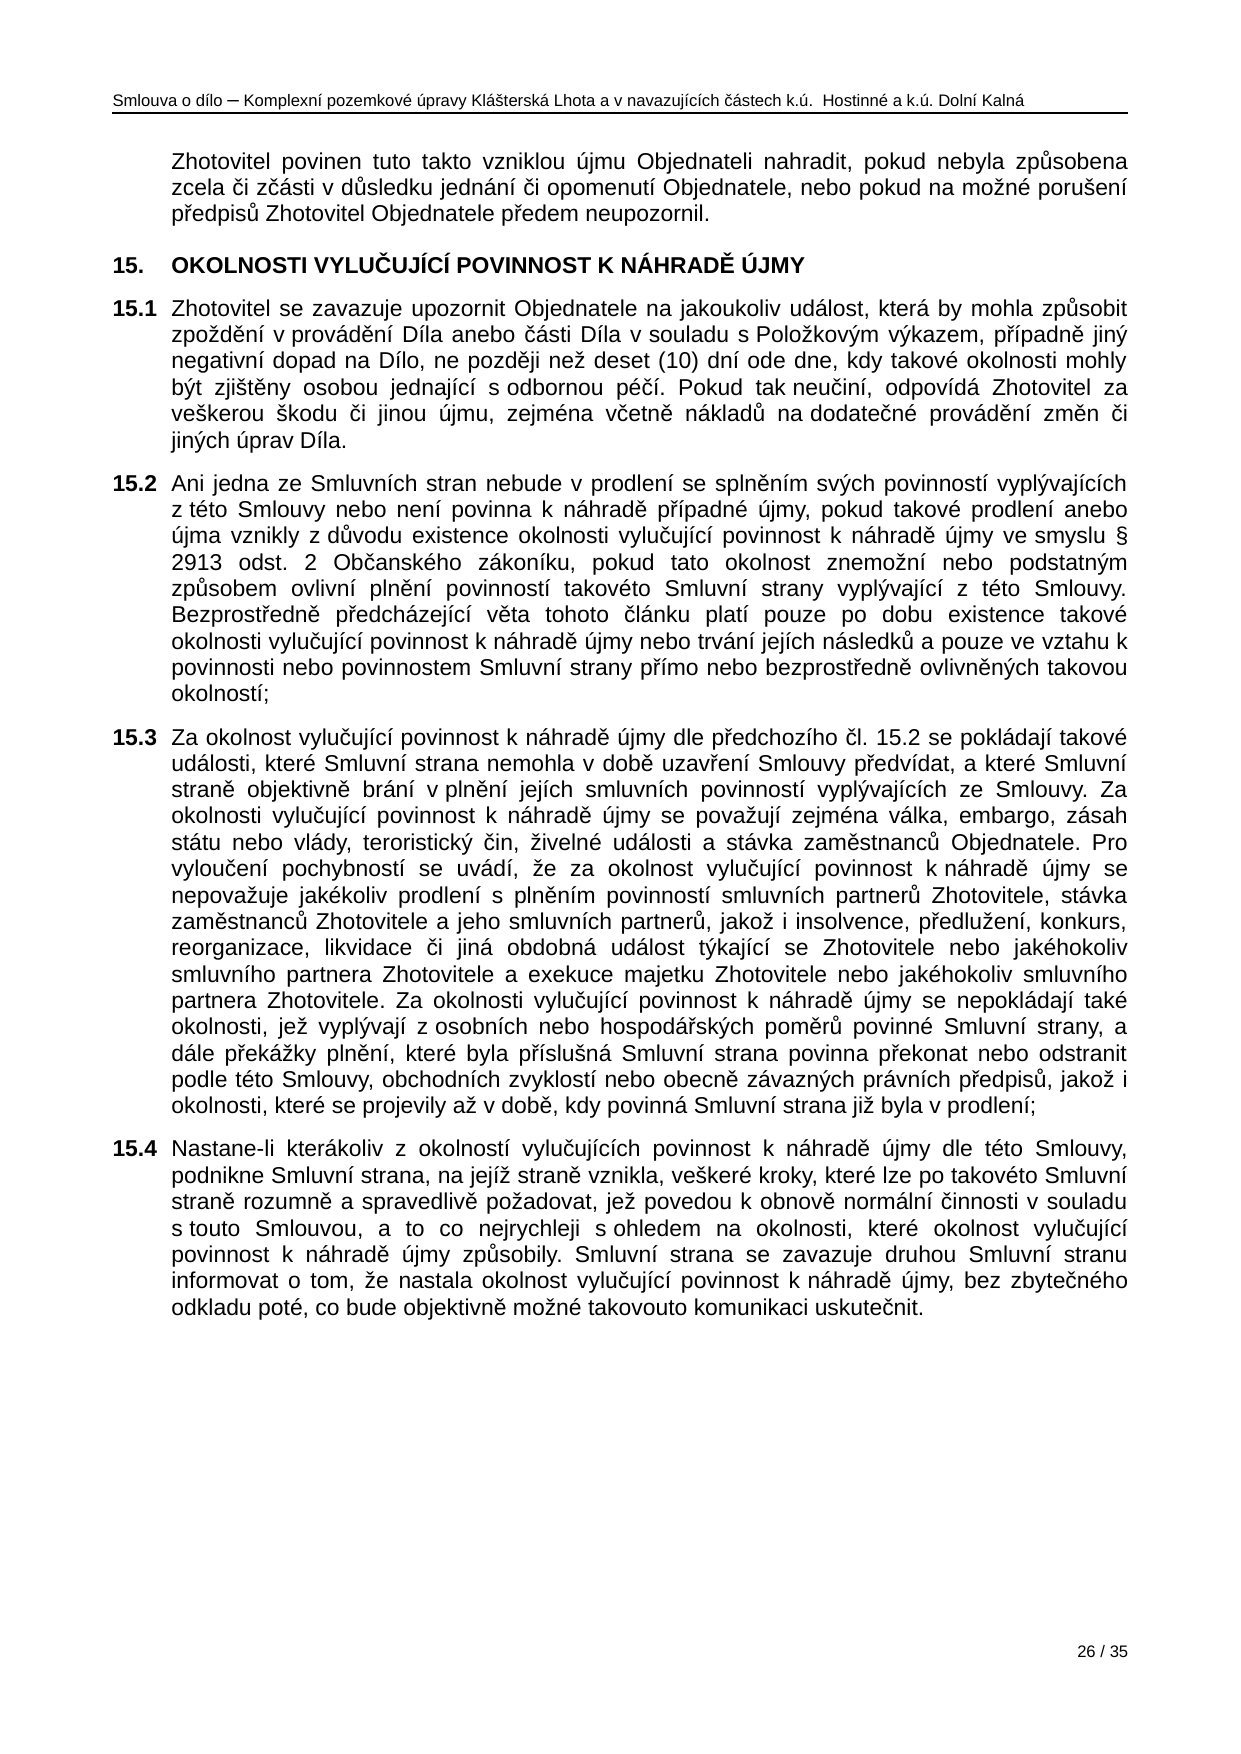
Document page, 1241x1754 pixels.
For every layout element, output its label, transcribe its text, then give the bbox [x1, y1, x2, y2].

text Nastane-li kterákoliv z okolností vylučujících povinnost k náhradě újmy dle této Smlouvy, podnikne Smluvní strana, na jejíž straně vznikla, veškeré kroky, které lze po takovéto Smluvní straně rozumně a spravedlivě požadovat, jež povedou k obnově normální činnosti v souladu s touto Smlouvou, a to co nejrychleji s ohledem na okolnosti, které okolnost vylučující povinnost k náhradě újmy způsobily. Smluvní strana se zavazuje druhou Smluvní stranu informovat o tom, že nastala okolnost vylučující povinnost k náhradě újmy, bez zbytečného odkladu poté, co bude objektivně možné takovouto komunikaci uskutečnit. [112, 1135, 1128, 1320]
text Za okolnost vylučující povinnost k náhradě újmy dle předchozího čl. 15.2 se pokládají takové události, které Smluvní strana nemohla v době uzavření Smlouvy předvídat, a které Smluvní straně objektivně brání v plnění jejích smluvních povinností vyplývajících ze Smlouvy. Za okolnosti vylučující povinnost k náhradě újmy se považují zejména válka, embargo, zásah státu nebo vlády, teroristický čin, živelné události a stávka zaměstnanců Objednatele. Pro vyloučení pochybností se uvádí, že za okolnost vylučující povinnost k náhradě újmy se nepovažuje jakékoliv prodlení s plněním povinností smluvních partnerů Zhotovitele, stávka zaměstnanců Zhotovitele a jeho smluvních partnerů, jakož i insolvence, předlužení, konkurs, reorganizace, likvidace či jiná obdobná událost týkající se Zhotovitele nebo jakéhokoliv smluvního partnera Zhotovitele a exekuce majetku Zhotovitele nebo jakéhokoliv smluvního partnera Zhotovitele. Za okolnosti vylučující povinnost k náhradě újmy se nepokládají také okolnosti, jež vyplývají z osobních nebo hospodářských poměrů povinné Smluvní strany, a dále překážky plnění, které byla příslušná Smluvní strana povinna překonat nebo odstranit podle této Smlouvy, obchodních zvyklostí nebo obecně závazných právních předpisů, jakož i okolnosti, které se projevily až v době, kdy povinná Smluvní strana již byla v prodlení; [112, 723, 1128, 1119]
text Okolnosti vylučující povinnost k náhradě újmy [112, 252, 1128, 278]
text Ani jedna ze Smluvních stran nebude v prodlení se splněním svých povinností vyplývajících z této Smlouvy nebo není povinna k náhradě případné újmy, pokud takové prodlení anebo újma vznikly z důvodu existence okolnosti vylučující povinnost k náhradě újmy ve smyslu § 2913 odst. 2 Občanského zákoníku, pokud tato okolnost znemožní nebo podstatným způsobem ovlivní plnění povinností takovéto Smluvní strany vyplývající z této Smlouvy. Bezprostředně předcházející věta tohoto článku platí pouze po dobu existence takové okolnosti vylučující povinnost k náhradě újmy nebo trvání jejích následků a pouze ve vztahu k povinnosti nebo povinnostem Smluvní strany přímo nebo bezprostředně ovlivněných takovou okolností; [112, 469, 1128, 707]
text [112, 148, 1128, 227]
text Zhotovitel se zavazuje upozornit Objednatele na jakoukoliv událost, která by mohla způsobit zpoždění v provádění Díla anebo části Díla v souladu s Položkovým výkazem, případně jiný negativní dopad na Dílo, ne později než deset (10) dní ode dne, kdy takové okolnosti mohly být zjištěny osobou jednající s odbornou péčí. Pokud tak neučiní, odpovídá Zhotovitel za veškerou škodu či jinou újmu, zejména včetně nákladů na dodatečné provádění změn či jiných úprav Díla. [112, 295, 1128, 453]
